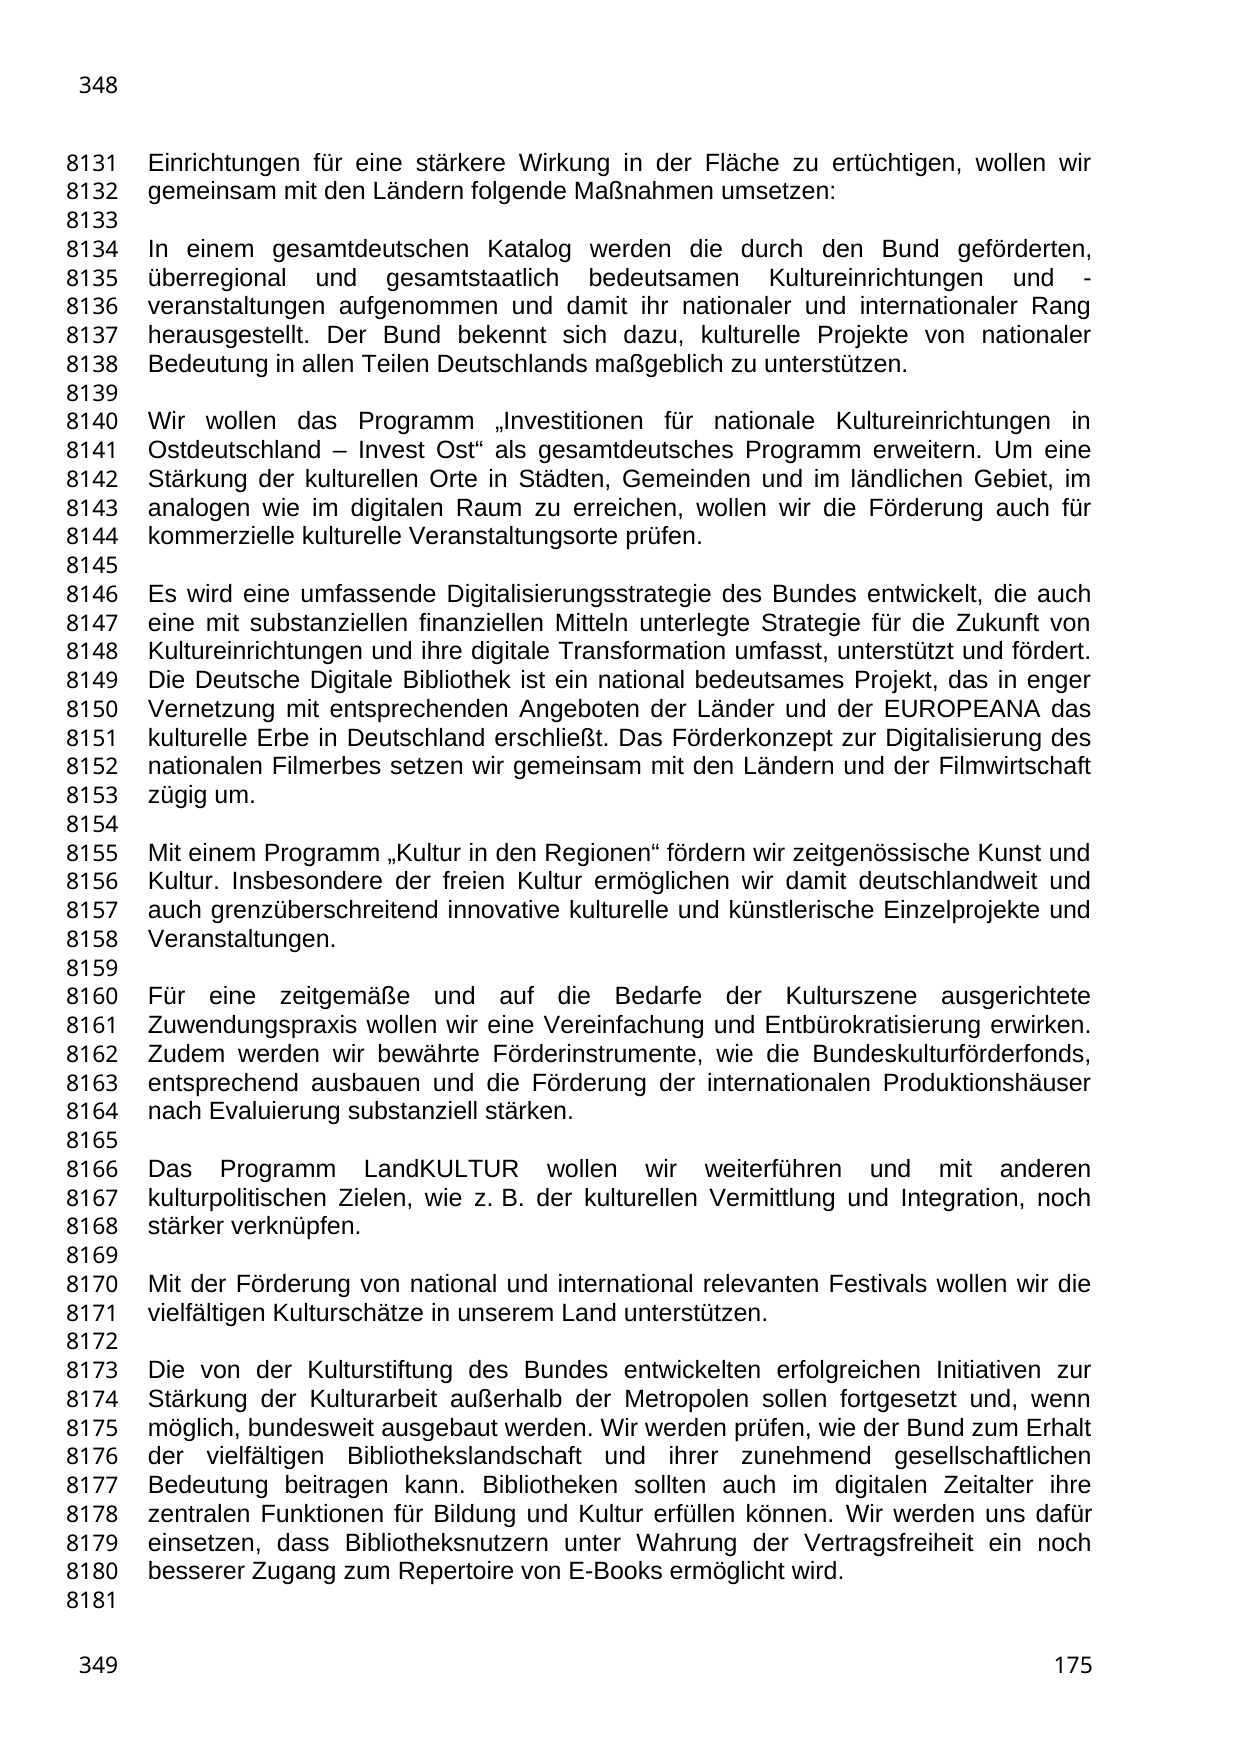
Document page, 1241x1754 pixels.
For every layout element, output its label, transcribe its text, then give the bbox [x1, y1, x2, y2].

text Das Programm LandKULTUR wollen wir weiterführen und mit anderen kulturpolitischen Zielen, wie z. B. der kulturellen Vermittlung und Integration, noch stärker verknüpfen. [148, 1154, 1093, 1240]
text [148, 148, 1093, 205]
text Mit einem Programm „Kultur in den Regionen“ fördern wir zeitgenössische Kunst und Kultur. Insbesondere der freien Kultur ermöglichen wir damit deutschlandweit und auch grenzüberschreitend innovative kulturelle und künstlerische Einzelprojekte und Veranstaltungen. [148, 838, 1093, 953]
text Es wird eine umfassende Digitalisierungsstrategie des Bundes entwickelt, die auch eine mit substanziellen finanziellen Mitteln unterlegte Strategie für die Zukunft von Kultureinrichtungen und ihre digitale Transformation umfasst, unterstützt und fördert. Die Deutsche Digitale Bibliothek ist ein national bedeutsames Projekt, das in enger Vernetzung mit entsprechenden Angeboten der Länder und der EUROPEANA das kulturelle Erbe in Deutschland erschließt. Das Förderkonzept zur Digitalisierung des nationalen Filmerbes setzen wir gemeinsam mit den Ländern und der Filmwirtschaft zügig um. [148, 579, 1093, 809]
text Für eine zeitgemäße und auf die Bedarfe der Kulturszene ausgerichtete Zuwendungspraxis wollen wir eine Vereinfachung und Entbürokratisierung erwirken. Zudem werden wir bewährte Förderinstrumente, wie die Bundeskulturförderfonds, entsprechend ausbauen und die Förderung der internationalen Produktionshäuser nach Evaluierung substanziell stärken. [148, 981, 1093, 1125]
text Die von der Kulturstiftung des Bundes entwickelten erfolgreichen Initiativen zur Stärkung der Kulturarbeit außerhalb der Metropolen sollen fortgesetzt und, wenn möglich, bundesweit ausgebaut werden. Wir werden prüfen, wie der Bund zum Erhalt der vielfältigen Bibliothekslandschaft und ihrer zunehmend gesellschaftlichen Bedeutung beitragen kann. Bibliotheken sollten auch im digitalen Zeitalter ihre zentralen Funktionen für Bildung und Kultur erfüllen können. Wir werden uns dafür einsetzen, dass Bibliotheksnutzern unter Wahrung der Vertragsfreiheit ein noch besserer Zugang zum Repertoire von E-Books ermöglicht wird. [148, 1355, 1093, 1585]
text Mit der Förderung von national und international relevanten Festivals wollen wir die vielfältigen Kulturschätze in unserem Land unterstützen. [148, 1269, 1093, 1326]
text Wir wollen das Programm „Investitionen für nationale Kultureinrichtungen in Ostdeutschland – Invest Ost“ als gesamtdeutsches Programm erweitern. Um eine Stärkung der kulturellen Orte in Städten, Gemeinden und im ländlichen Gebiet, im analogen wie im digitalen Raum zu erreichen, wollen wir die Förderung auch für kommerzielle kulturelle Veranstaltungsorte prüfen. [148, 406, 1093, 550]
text In einem gesamtdeutschen Katalog werden die durch den Bund geförderten, überregional und gesamtstaatlich bedeutsamen Kultureinrichtungen und -veranstaltungen aufgenommen und damit ihr nationaler und internationaler Rang herausgestellt. Der Bund bekennt sich dazu, kulturelle Projekte von nationaler Bedeutung in allen Teilen Deutschlands maßgeblich zu unterstützen. [148, 234, 1093, 378]
